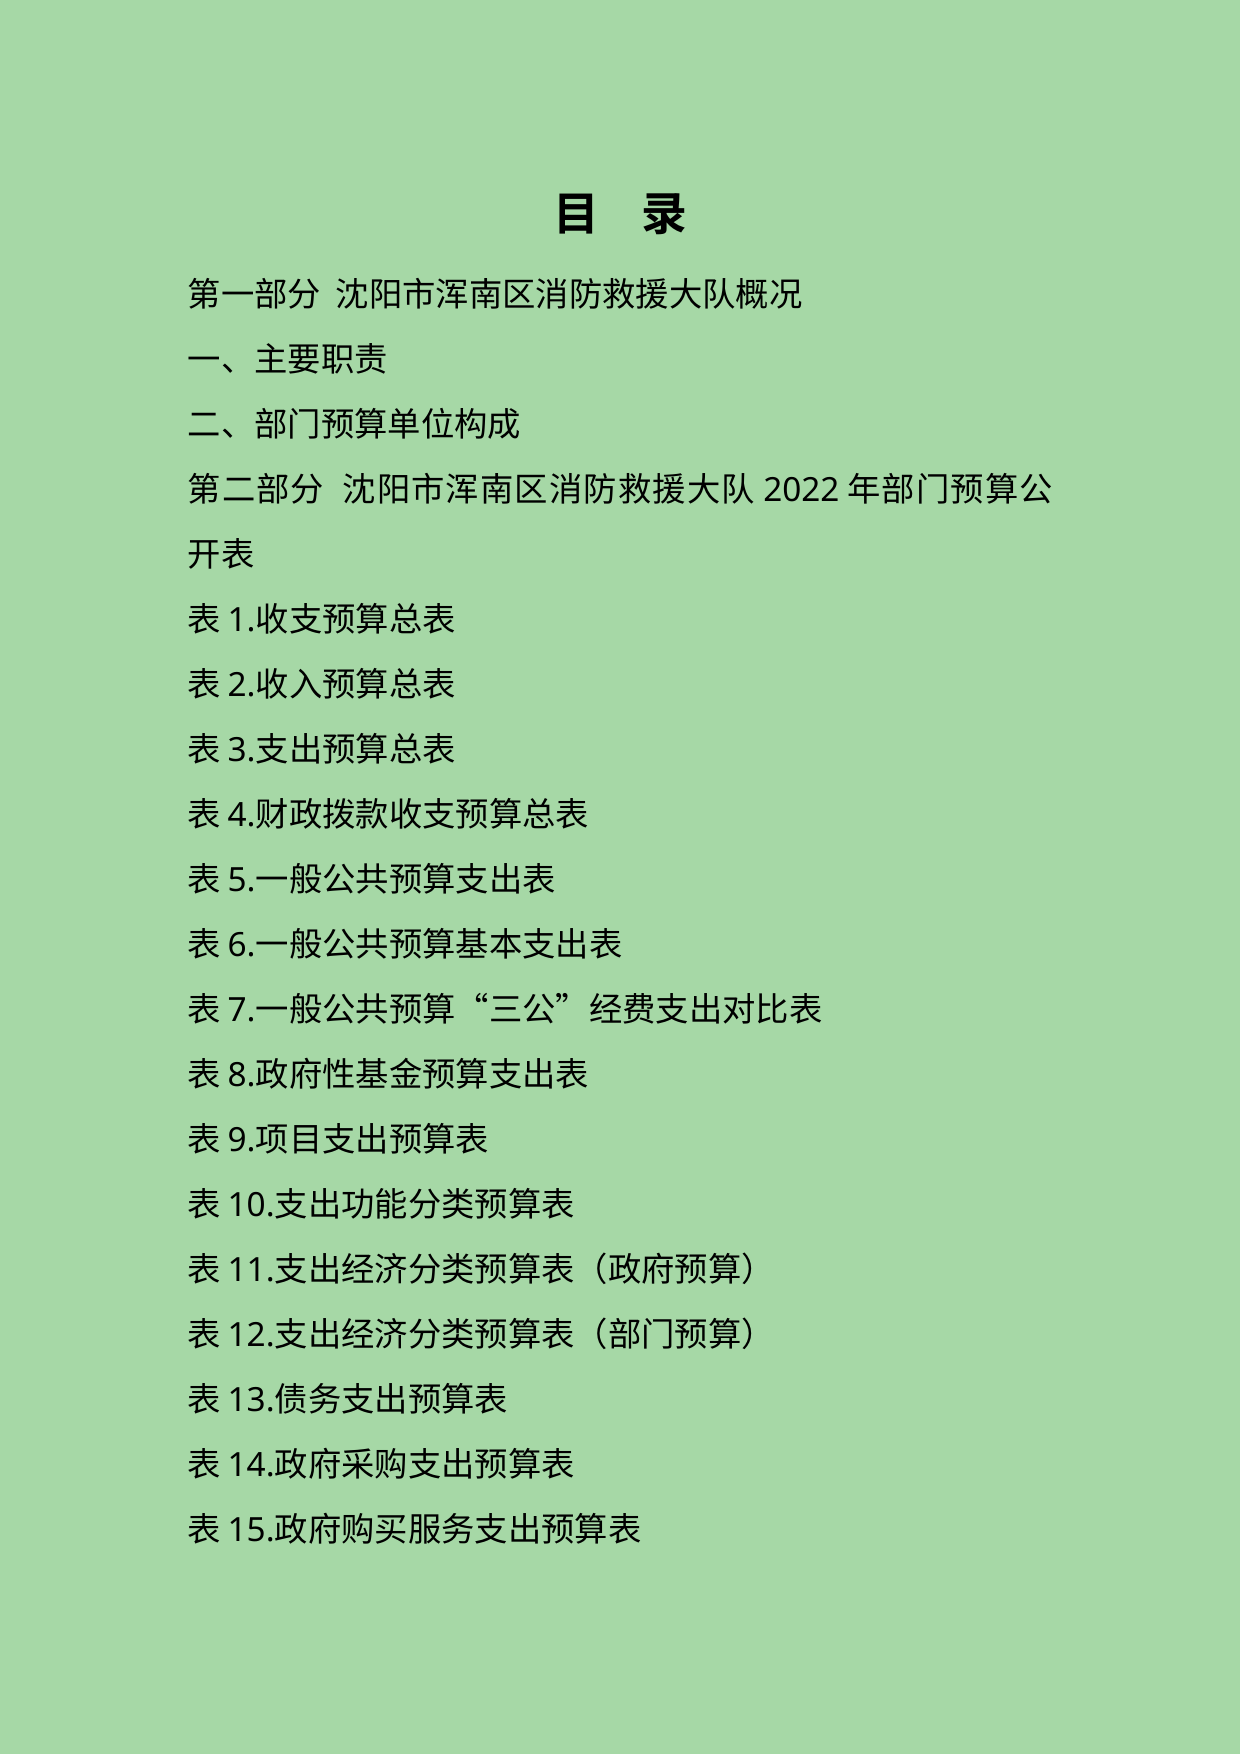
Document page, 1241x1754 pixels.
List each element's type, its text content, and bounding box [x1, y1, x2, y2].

text 表5.一般公共预算支出表 [187, 844, 1053, 909]
text 表12.支出经济分类预算表（部门预算） [187, 1299, 1053, 1364]
text 表15.政府购买服务支出预算表 [187, 1494, 1053, 1559]
text 表11.支出经济分类预算表（政府预算） [187, 1234, 1053, 1299]
text 表13.债务支出预算表 [187, 1364, 1053, 1429]
text 表2.收入预算总表 [187, 649, 1053, 714]
text 表3.支出预算总表 [187, 714, 1053, 779]
text 表4.财政拨款收支预算总表 [187, 779, 1053, 844]
text 二、部门预算单位构成 [187, 389, 1053, 454]
text 表14.政府采购支出预算表 [187, 1429, 1053, 1494]
text 第二部分 沈阳市浑南区消防救援大队2022年部门预算公开表 [187, 454, 1053, 584]
text 表8.政府性基金预算支出表 [187, 1039, 1053, 1104]
list 第一部分 沈阳市浑南区消防救援大队概况 [187, 259, 1053, 324]
text 表1.收支预算总表 [187, 584, 1053, 649]
text 表9.项目支出预算表 [187, 1104, 1053, 1169]
text 表6.一般公共预算基本支出表 [187, 909, 1053, 974]
text 目 录 [187, 162, 1053, 259]
text 表7.一般公共预算“三公”经费支出对比表 [187, 974, 1053, 1039]
text 表10.支出功能分类预算表 [187, 1169, 1053, 1234]
text 一、主要职责 [187, 324, 1053, 389]
